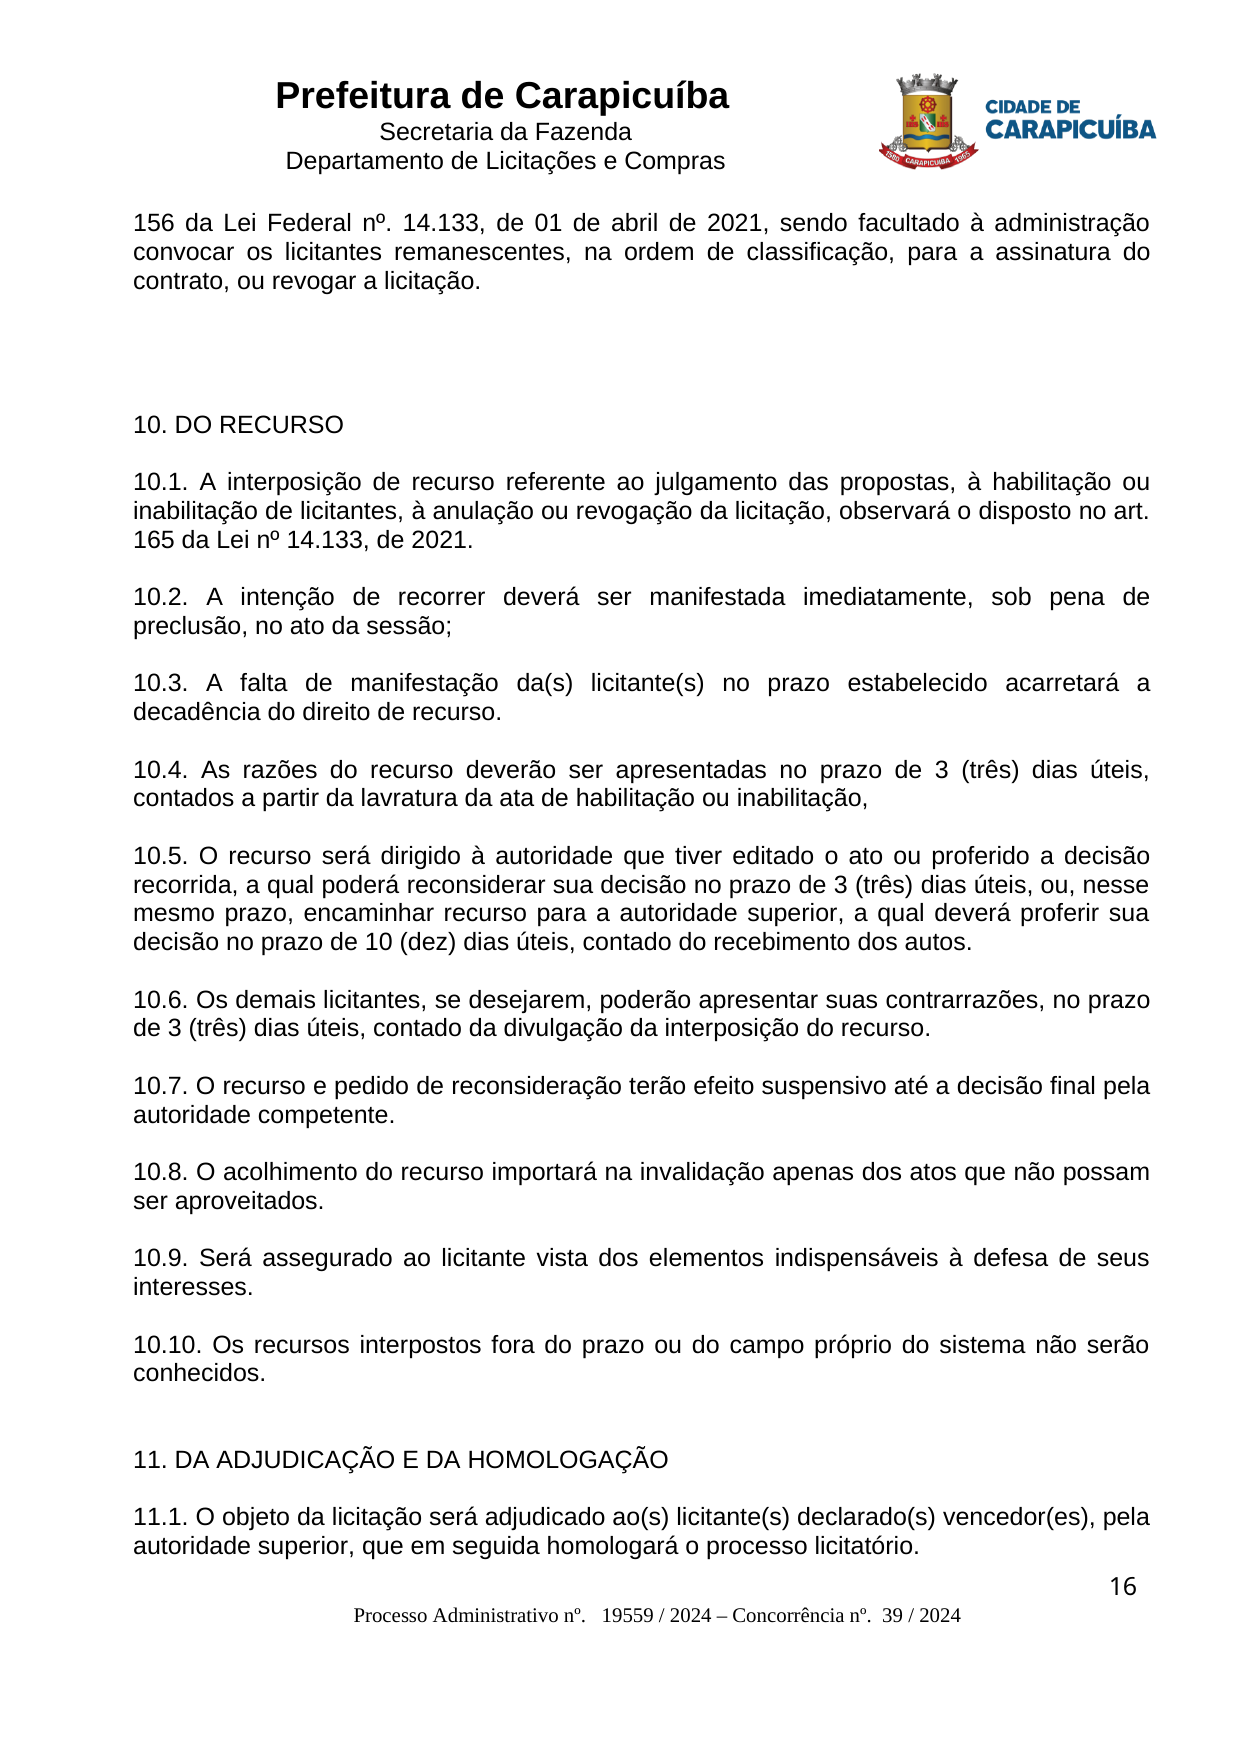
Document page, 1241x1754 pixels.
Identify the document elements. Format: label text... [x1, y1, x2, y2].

text 10.1. A interposição de recurso referente ao julgamento das propostas, à habilitação ou inabilitação de licitantes, à anulação ou revogação da licitação, observará o disposto no art. 165 da Lei nº 14.133, de 2021. [133, 467, 1152, 553]
text 10.8. O acolhimento do recurso importará na invalidação apenas dos atos que não possam ser aproveitados. [133, 1157, 1152, 1215]
picture [877, 65, 1159, 172]
text 10.5. O recurso será dirigido à autoridade que tiver editado o ato ou proferido a decisão recorrida, a qual poderá reconsiderar sua decisão no prazo de 3 (três) dias úteis, ou, nesse mesmo prazo, encaminhar recurso para a autoridade superior, a qual deverá proferir sua decisão no prazo de 10 (dez) dias úteis, contado do recebimento dos autos. [133, 841, 1152, 956]
text 11. DA ADJUDICAÇÃO E DA HOMOLOGAÇÃO [133, 1445, 1152, 1473]
text 10.2. A intenção de recorrer deverá ser manifestada imediatamente, sob pena de preclusão, no ato da sessão; [133, 582, 1152, 640]
text 10.10. Os recursos interpostos fora do prazo ou do campo próprio do sistema não serão conhecidos. [133, 1330, 1152, 1387]
text 10.4. As razões do recurso deverão ser apresentadas no prazo de 3 (três) dias úteis, contados a partir da lavratura da ata de habilitação ou inabilitação, [133, 755, 1152, 812]
text 10.7. O recurso e pedido de reconsideração terão efeito suspensivo até a decisão final pela autoridade competente. [133, 1071, 1152, 1128]
text 10.6. Os demais licitantes, se desejarem, poderão apresentar suas contrarrazões, no prazo de 3 (três) dias úteis, contado da divulgação da interposição do recurso. [133, 985, 1152, 1042]
text 10.3. A falta de manifestação da(s) licitante(s) no prazo estabelecido acarretará a decadência do direito de recurso. [133, 668, 1152, 726]
text 11.1. O objeto da licitação será adjudicado ao(s) licitante(s) declarado(s) vencedor(es), pela autoridade superior, que em seguida homologará o processo licitatório. [133, 1502, 1152, 1560]
text 10. DO RECURSO [133, 410, 1152, 438]
text 10.9. Será assegurado ao licitante vista dos elementos indispensáveis à defesa de seus interesses. [133, 1243, 1152, 1301]
